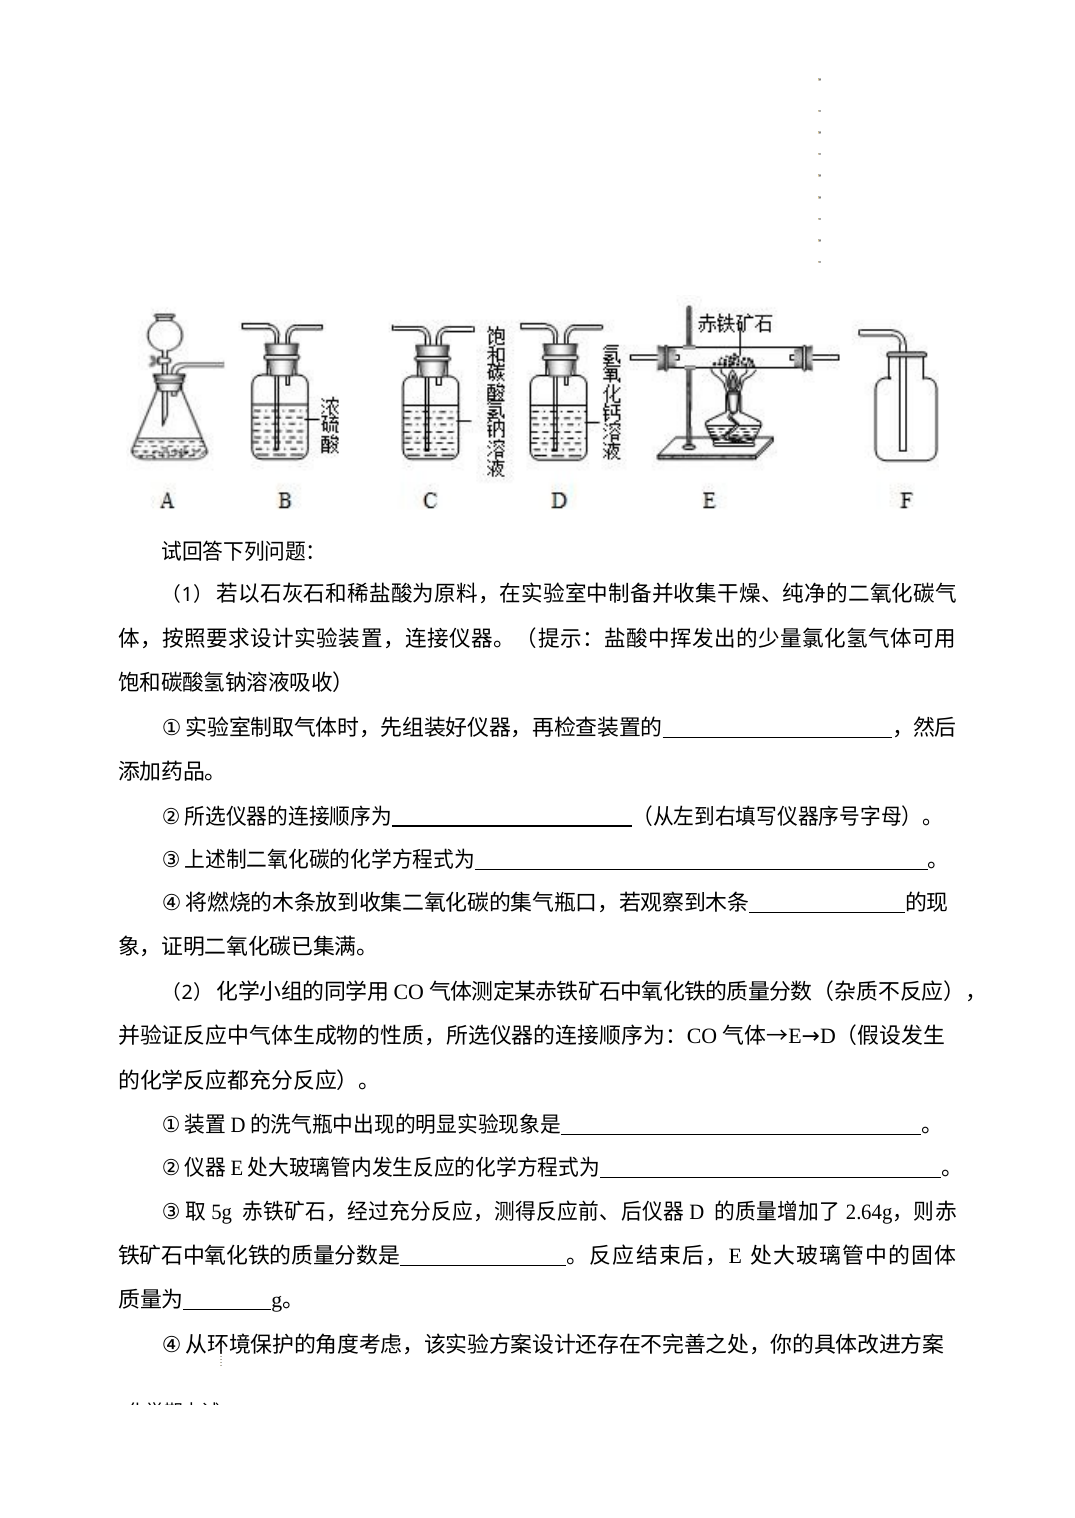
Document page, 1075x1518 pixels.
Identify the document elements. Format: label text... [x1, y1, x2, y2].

text ①实验室制取气体时，先组装好仪器，再检查装置的 ，然后添加药品。 [118, 710, 957, 786]
text ②仪器E处大玻璃管内发生反应的化学方程式为 。 [162, 1150, 985, 1182]
text ③取 5g 赤铁矿石，经过充分反应，测得反应前、后仪器 D 的质量增加了 2.64g，则赤铁矿石中氧化铁的质量分数是 。反应结束后，E 处大玻璃管中的固体质量为 g。 [118, 1194, 957, 1314]
text ③上述制二氧化碳的化学方程式为 。 [162, 842, 985, 873]
text ②所选仪器的连接顺序为 （从左到右填写仪器序号字母）。 [162, 799, 985, 831]
text ①装置D的洗气瓶中出现的明显实验现象是 。 [162, 1107, 985, 1139]
list 化学小组的同学用 CO 气体测定某赤铁矿石中氧化铁的质量分数（杂质不反应），并验证反应中气体生成物的性质，所选仪器的连接顺序为：CO 气体→E→D（假设发生 的化学反应都充分反应）。 [118, 974, 968, 1094]
list 若以石灰石和稀盐酸为原料，在实验室中制备并收集干燥、纯净的二氧化碳气体，按照要求设计实验装置，连接仪器。（提示：盐酸中挥发出的少量氯化氢气体可用饱和碳酸氢钠溶液吸收） [118, 576, 957, 697]
text 试回答下列问题： [162, 534, 985, 565]
text ④将燃烧的木条放到收集二氧化碳的集气瓶口，若观察到木条 的现象，证明二氧化碳已集满。 [118, 885, 949, 961]
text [118, 1327, 960, 1358]
picture [126, 295, 939, 510]
